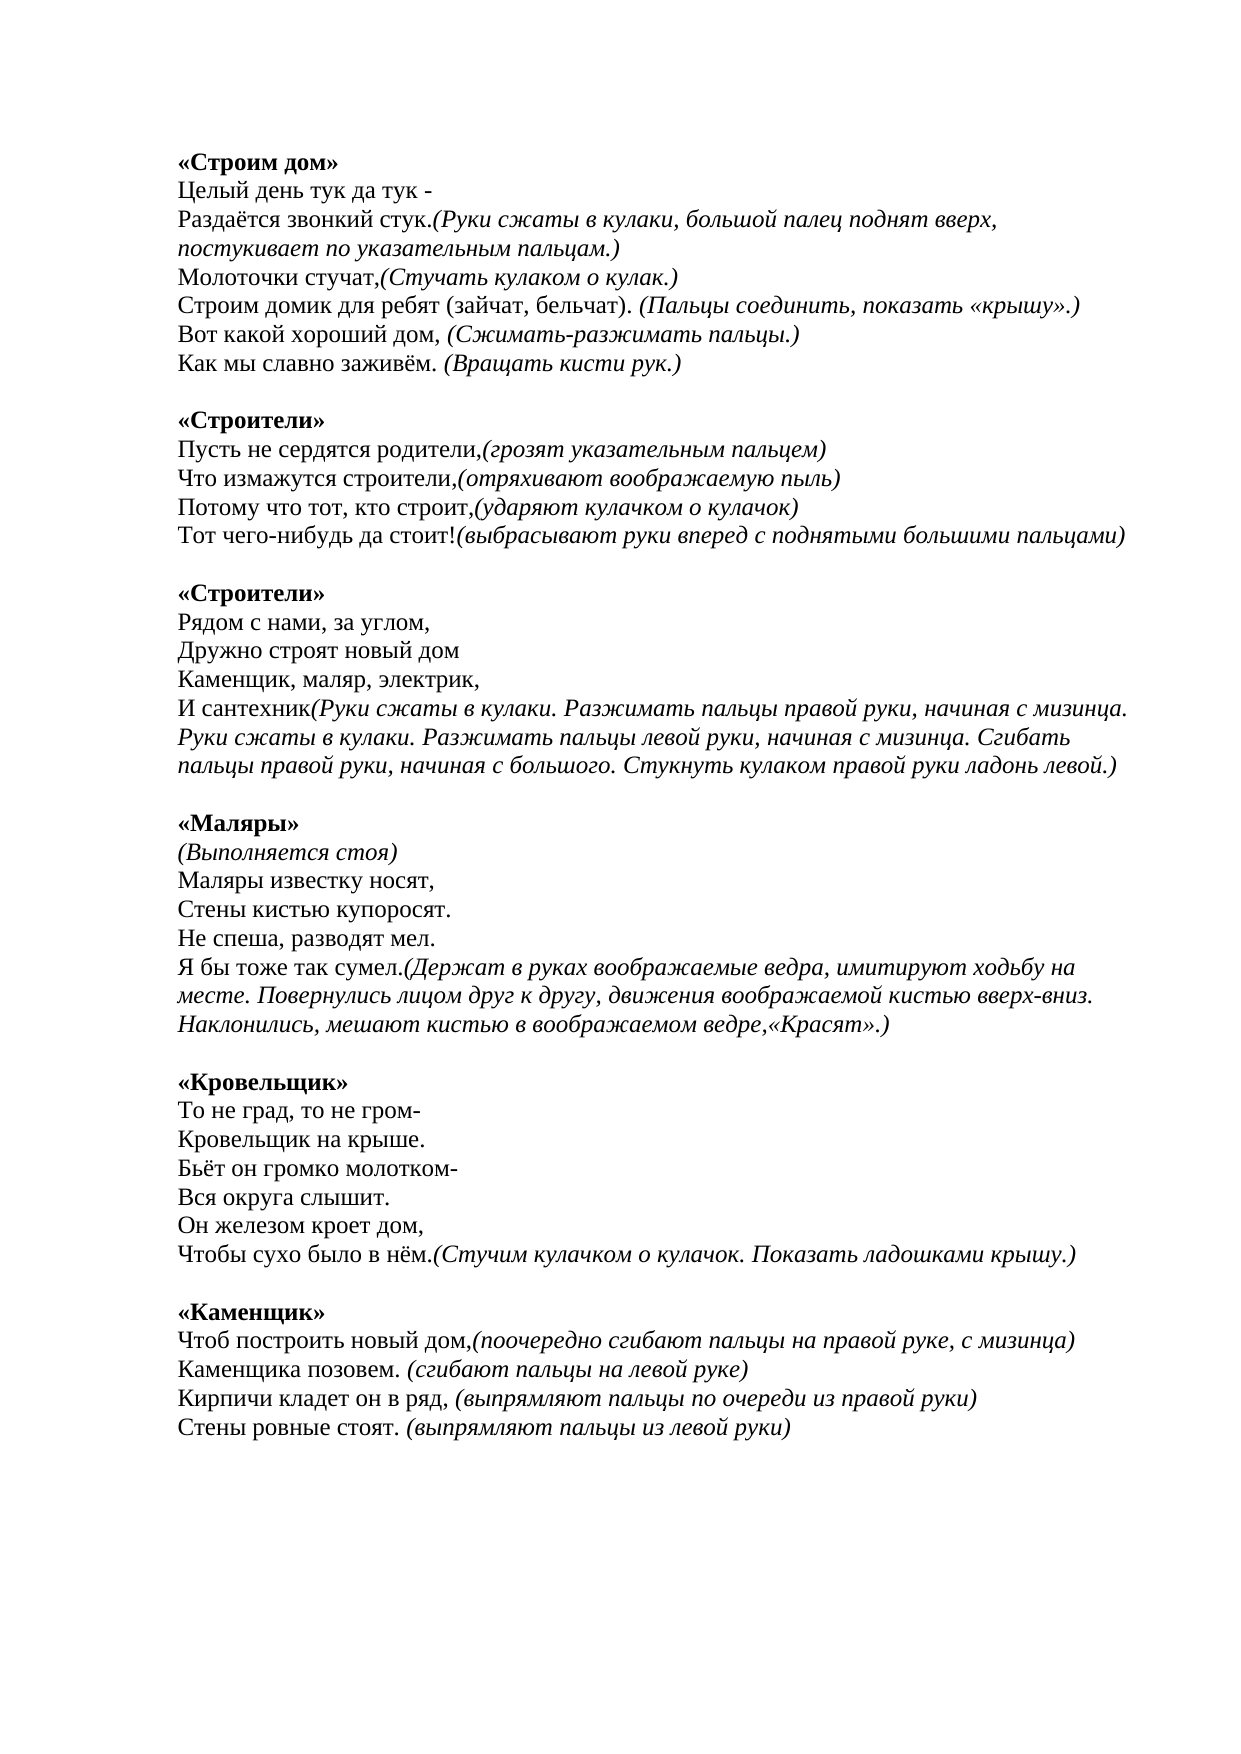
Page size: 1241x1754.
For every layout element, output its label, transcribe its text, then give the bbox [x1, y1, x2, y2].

text «Кровельщик» То не град, то не гром- Кровельщик на крыше. Бьёт он громко молотком- Вся округа слышит. Он железом кроет дом, Чтобы сухо было в нём.(Стучим кулачком о кулачок. Показать ладошками крышу.) [177, 1038, 1152, 1268]
text «Каменщик» Чтоб построить новый дом,(поочередно сгибают пальцы на правой руке, с мизинца) Каменщика позовем. (сгибают пальцы на левой руке) Кирпичи кладет он в ряд, (выпрямляют пальцы по очереди из правой руки) Стены ровные стоят. (выпрямляют пальцы из левой руки) [177, 1268, 1152, 1441]
text «Маляры» (Выполняется стоя) Маляры известку носят, Стены кистью купоросят. Не спеша, разводят мел. Я бы тоже так сумел.(Держат в руках воображаемые ведра, имитируют ходьбу на месте. Повернулись лицом друг к другу, движения воображаемой кистью вверх-вниз. Наклонились, мешают кистью в воображаемом ведре,«Красят».) [177, 779, 1152, 1038]
text «Строители» Пусть не сердятся родители,(грозят указательным пальцем) Что измажутся строители,(отряхивают воображаемую пыль) Потому что тот, кто строит,(ударяют кулачком о кулачок) Тот чего-нибудь да стоит!(выбрасывают руки вперед с поднятыми большими пальцами) [325, 406, 1152, 549]
text «Строим дом» Целый день тук да тук - Раздаётся звонкий стук.(Руки сжаты в кулаки, большой палец поднят вверх, постукивает по указательным пальцам.) Молоточки стучат,(Стучать кулаком о кулак.) Строим домик для ребят (зайчат, бельчат). (Пальцы соединить, показать «крышу».) Вот какой хороший дом, (Сжимать-разжимать пальцы.) Как мы славно заживём. (Вращать кисти рук.) [177, 118, 1152, 377]
text «Строители» Рядом с нами, за углом, Дружно строят новый дом Каменщик, маляр, электрик, И сантехник(Руки сжаты в кулаки. Разжимать пальцы правой руки, начиная с мизинца. Руки сжаты в кулаки. Разжимать пальцы левой руки, начиная с мизинца. Сгибать пальцы правой руки, начиная с большого. Стукнуть кулаком правой руки ладонь левой.) [177, 578, 1152, 779]
